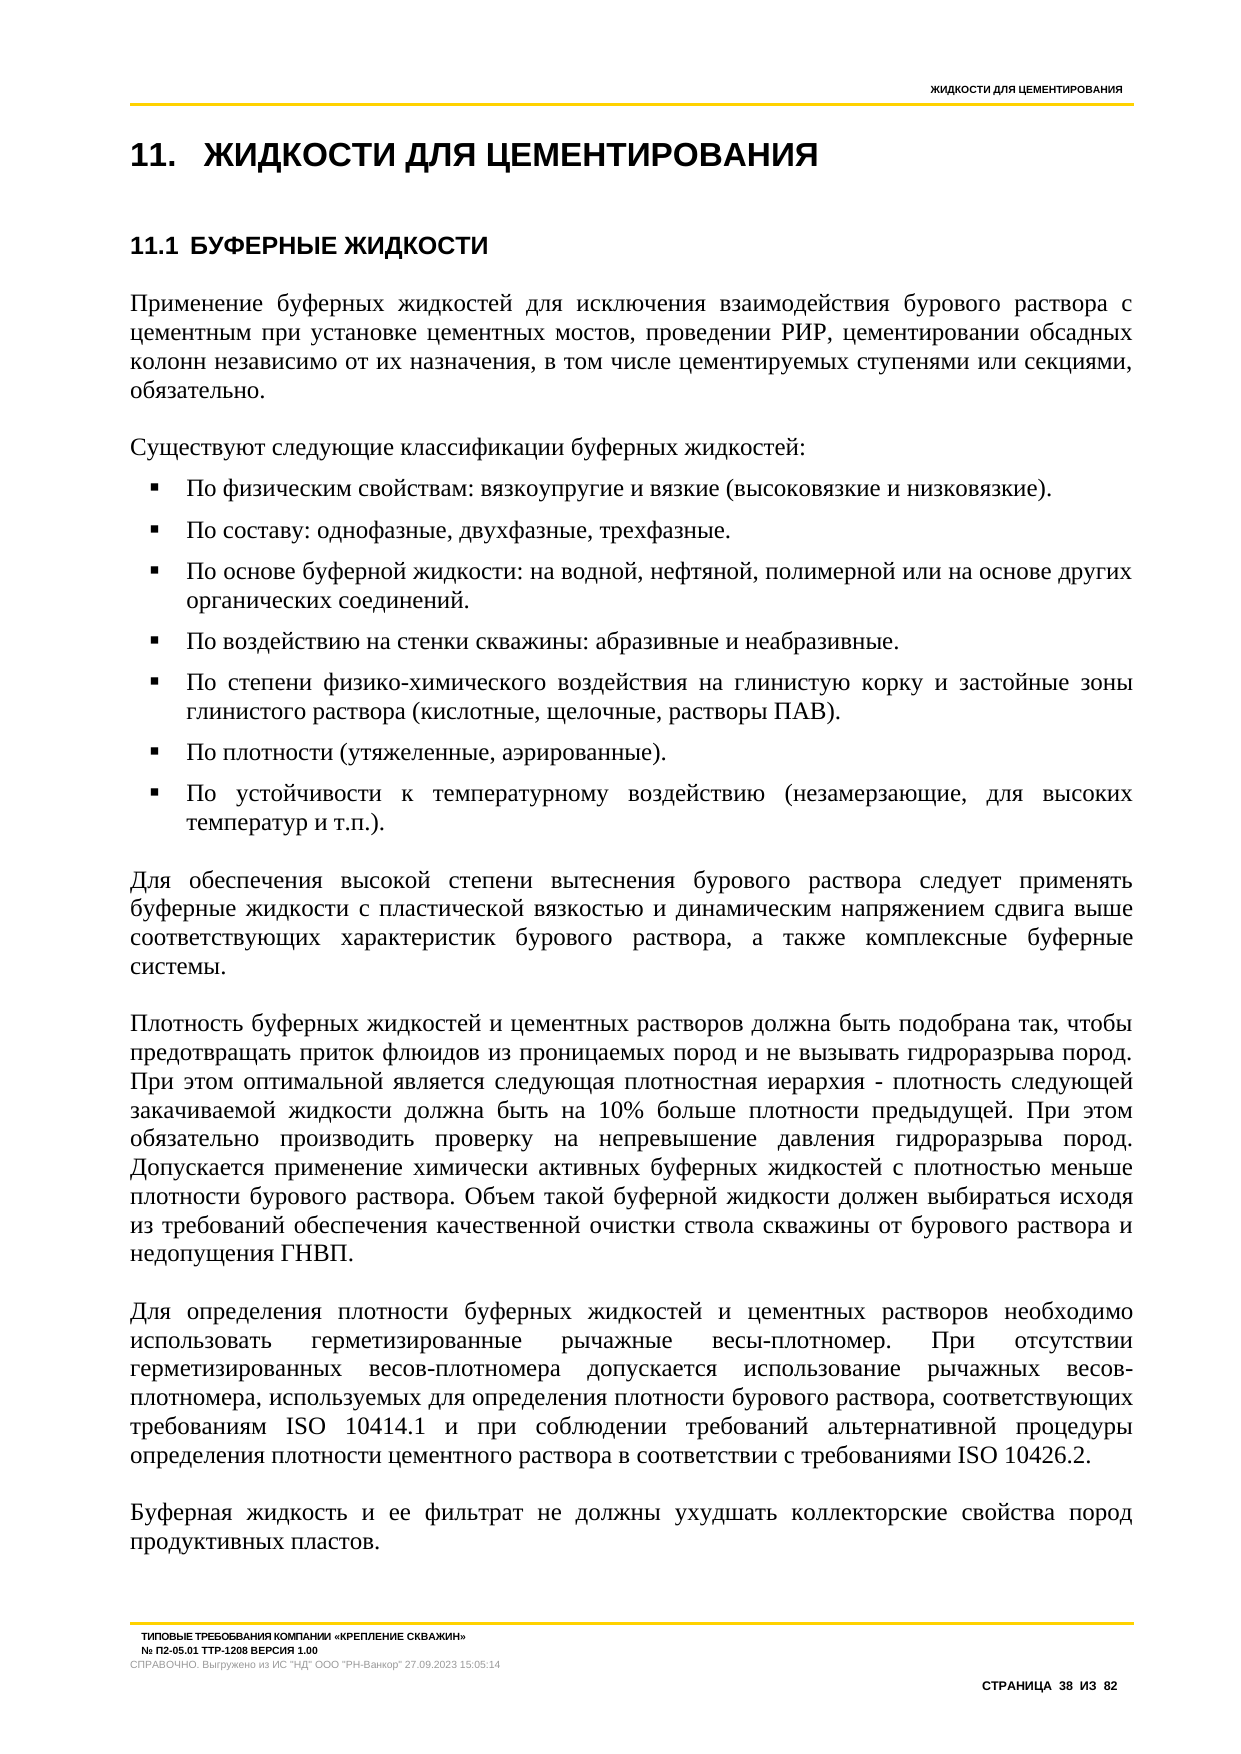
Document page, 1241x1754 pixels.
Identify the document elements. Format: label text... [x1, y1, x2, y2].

list По физическим свойствам: вязкоупругие и вязкие (высоковязкие и низковязкие). [149, 473, 1134, 502]
list По плотности (утяжеленные, аэрированные). [149, 737, 1134, 766]
text БУФЕРНЫЕ ЖИДКОСТИ [130, 231, 1134, 260]
text Применение буферных жидкостей для исключения взаимодействия бурового раствора с цементным при установке цементных мостов, проведении РИР, цементировании обсадных колонн независимо от их назначения, в том числе цементируемых ступенями или секциями, обязательно. [130, 288, 1134, 403]
text Существуют следующие классификации буферных жидкостей: [130, 432, 1134, 461]
text Плотность буферных жидкостей и цементных растворов должна быть подобрана так, чтобы предотвращать приток флюидов из проницаемых пород и не вызывать гидроразрыва пород. При этом оптимальной является следующая плотностная иерархия - плотность следующей закачиваемой жидкости должна быть на 10% больше плотности предыдущей. При этом обязательно производить проверку на непревышение давления гидроразрыва пород. Допускается применение химически активных буферных жидкостей с плотностью меньше плотности бурового раствора. Объем такой буферной жидкости должен выбираться исходя из требований обеспечения качественной очистки ствола скважины от бурового раствора и недопущения ГНВП. [130, 1008, 1134, 1267]
text Для обеспечения высокой степени вытеснения бурового раствора следует применять буферные жидкости с пластической вязкостью и динамическим напряжением сдвига выше соответствующих характеристик бурового раствора, а также комплексные буферные системы. [130, 865, 1134, 980]
list По воздействию на стенки скважины: абразивные и неабразивные. [149, 626, 1134, 655]
list По устойчивости к температурному воздействию (незамерзающие, для высоких температур и т.п.). [149, 778, 1134, 836]
list По составу: однофазные, двухфазные, трехфазные. [149, 515, 1134, 543]
text Буферная жидкость и ее фильтрат не должны ухудшать коллекторские свойства пород продуктивных пластов. [130, 1497, 1134, 1555]
list По степени физико-химического воздействия на глинистую корку и застойные зоны глинистого раствора (кислотные, щелочные, растворы ПАВ). [149, 667, 1134, 725]
text Для определения плотности буферных жидкостей и цементных растворов необходимо использовать герметизированные рычажные весы-плотномер. При отсутствии герметизированных весов-плотномера допускается использование рычажных весов-плотномера, используемых для определения плотности бурового раствора, соответствующих требованиям ISO 10414.1 и при соблюдении требований альтернативной процедуры определения плотности цементного раствора в соответствии с требованиями ISO 10426.2. [130, 1296, 1134, 1468]
text ЖИДКОСТИ ДЛЯ ЦЕМЕНТИРОВАНИЯ [130, 135, 1134, 173]
list По основе буферной жидкости: на водной, нефтяной, полимерной или на основе других органических соединений. [149, 556, 1134, 613]
